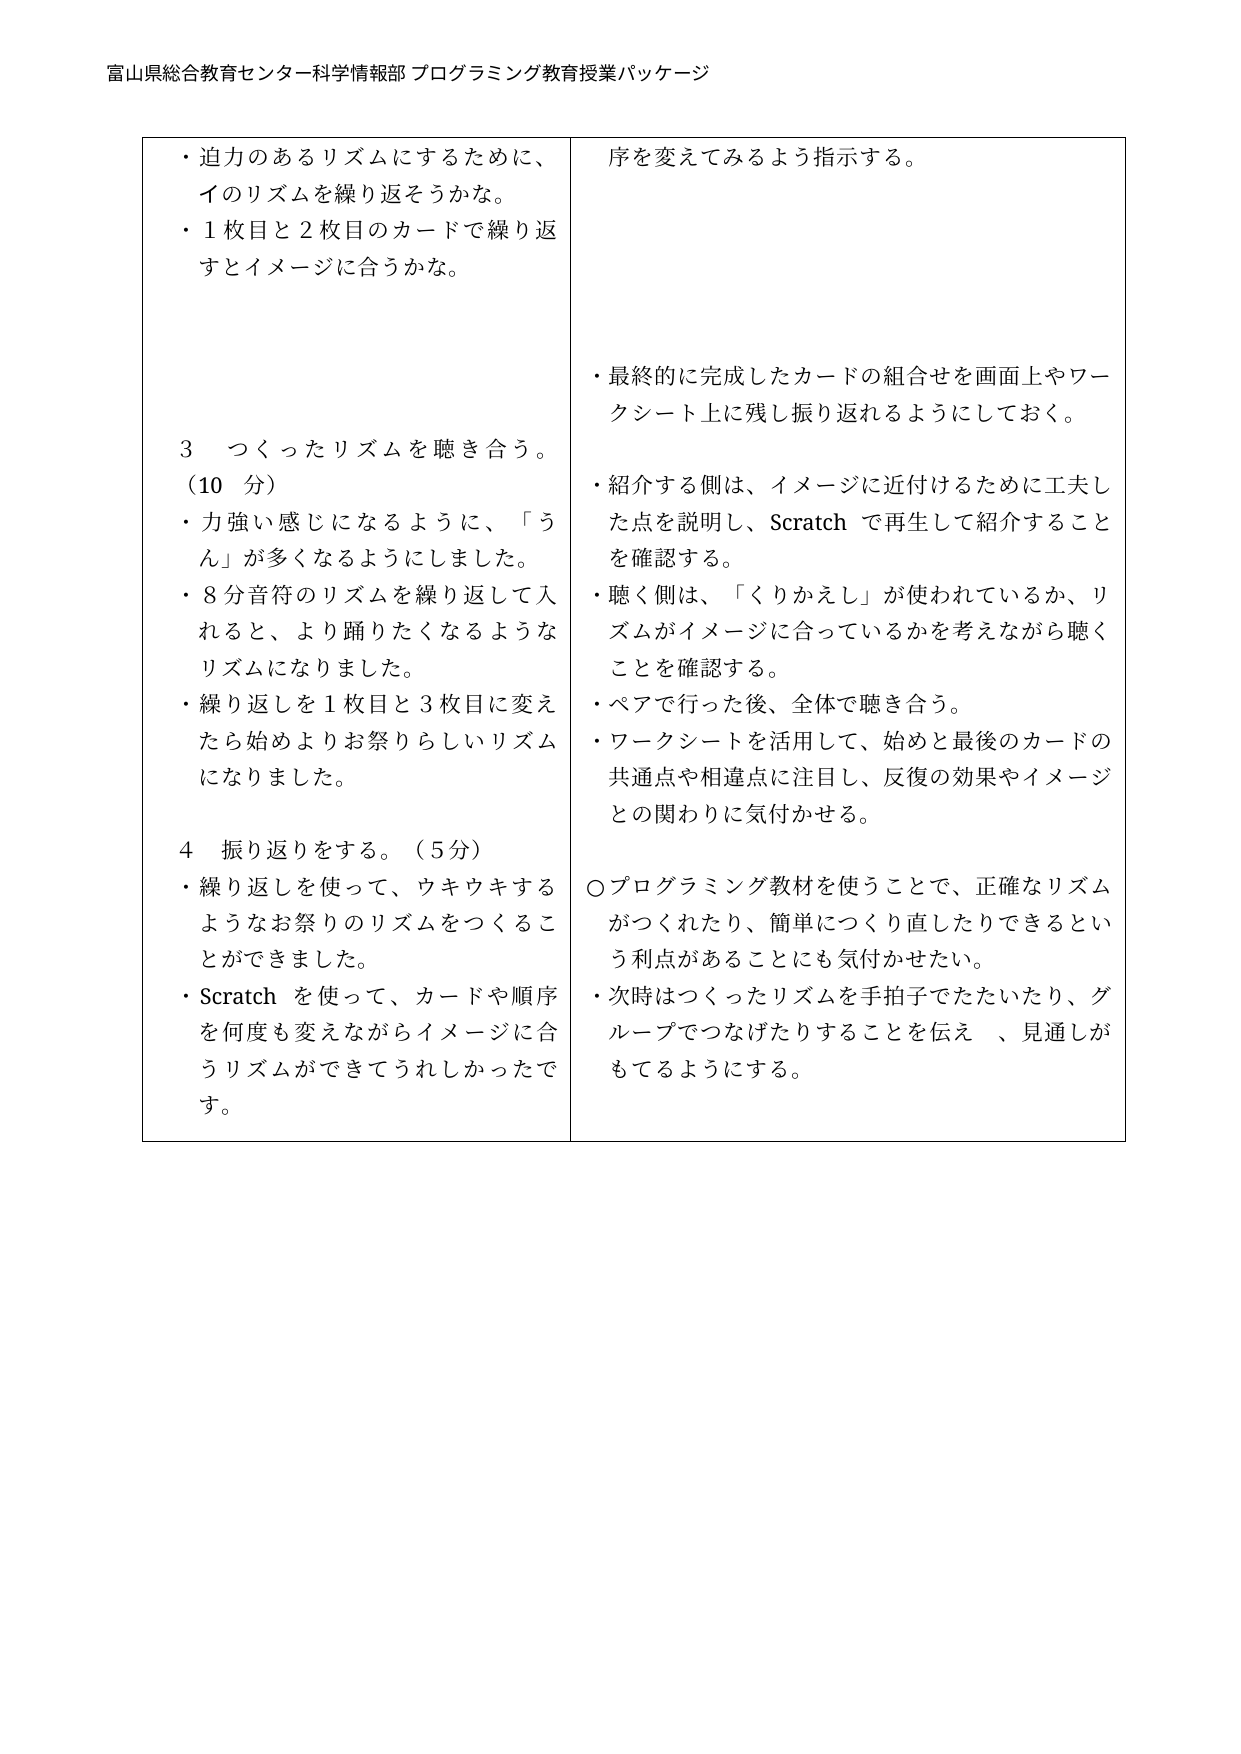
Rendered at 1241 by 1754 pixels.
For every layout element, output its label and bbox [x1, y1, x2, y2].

table_cell [571, 138, 1125, 1141]
table_cell [143, 138, 570, 1141]
